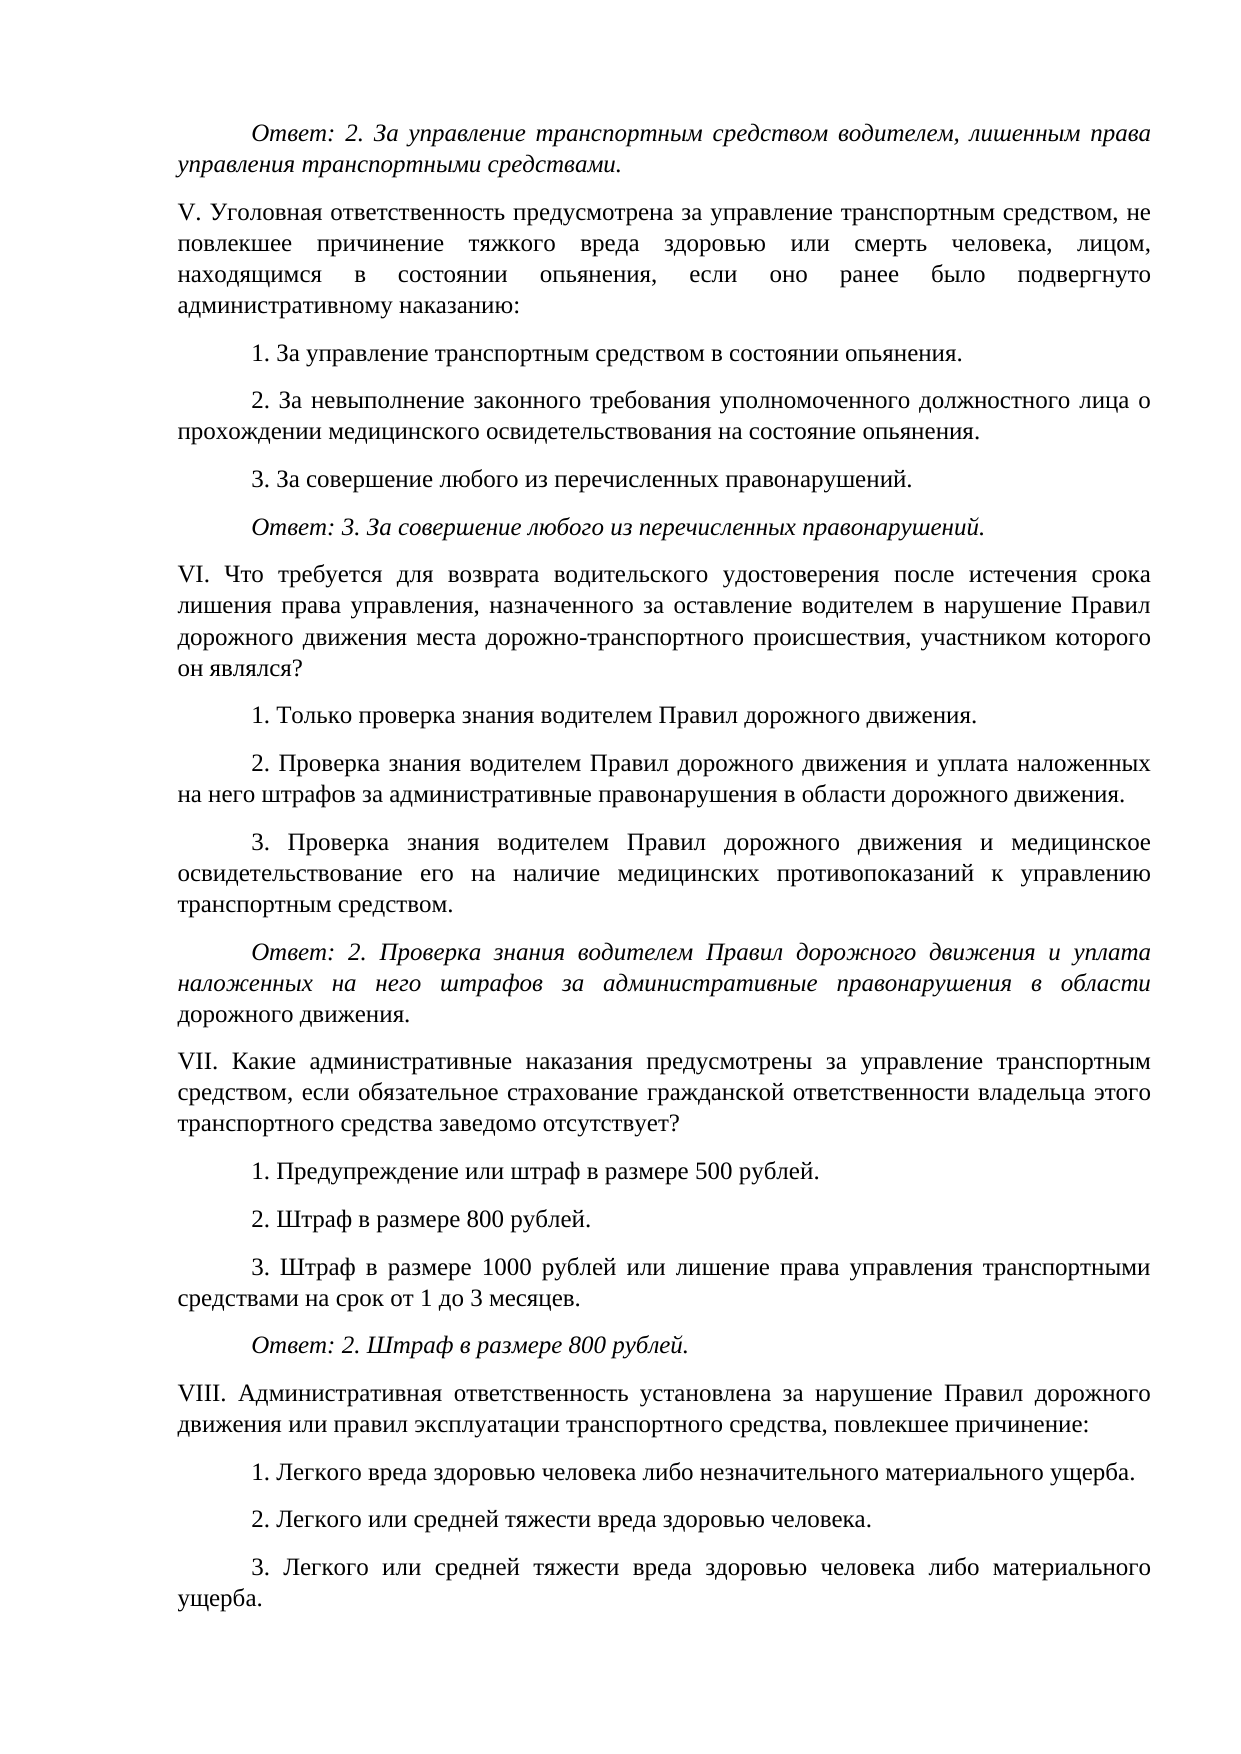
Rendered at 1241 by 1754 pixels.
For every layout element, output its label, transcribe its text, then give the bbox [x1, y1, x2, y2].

text 2. Проверка знания водителем Правил дорожного движения и уплата наложенных на него штрафов за административные правонарушения в области дорожного движения. [177, 748, 1152, 808]
text 2. Легкого или средней тяжести вреда здоровью человека. [177, 1504, 1152, 1533]
text Ответ: 2. Штраф в размере 800 рублей. [177, 1330, 1152, 1359]
text Ответ: 2. За управление транспортным средством водителем, лишенным права управления транспортными средствами. [177, 118, 1152, 178]
text 1. За управление транспортным средством в состоянии опьянения. [177, 338, 1152, 366]
text 1. Только проверка знания водителем Правил дорожного движения. [177, 700, 1152, 729]
text 3. Проверка знания водителем Правил дорожного движения и медицинское освидетельствование его на наличие медицинских противопоказаний к управлению транспортным средством. [177, 827, 1152, 918]
text 1. Легкого вреда здоровью человека либо незначительного материального ущерба. [177, 1457, 1152, 1486]
text VII. Какие административные наказания предусмотрены за управление транспортным средством, если обязательное страхование гражданской ответственности владельца этого транспортного средства заведомо отсутствует? [177, 1046, 1152, 1137]
text 3. Штраф в размере 1000 рублей или лишение права управления транспортными средствами на срок от 1 до 3 месяцев. [177, 1252, 1152, 1311]
text VI. Что требуется для возврата водительского удостоверения после истечения срока лишения права управления, назначенного за оставление водителем в нарушение Правил дорожного движения места дорожно-транспортного происшествия, участником которого он являлся? [177, 559, 1152, 681]
text 2. Штраф в размере 800 рублей. [177, 1204, 1152, 1233]
text 3. За совершение любого из перечисленных правонарушений. [177, 464, 1152, 493]
text V. Уголовная ответственность предусмотрена за управление транспортным средством, не повлекшее причинение тяжкого вреда здоровью или смерть человека, лицом, находящимся в состоянии опьянения, если оно ранее было подвергнуто административному наказанию: [177, 197, 1152, 319]
text 3. Легкого или средней тяжести вреда здоровью человека либо материального ущерба. [177, 1552, 1152, 1612]
text VIII. Административная ответственность установлена за нарушение Правил дорожного движения или правил эксплуатации транспортного средства, повлекшее причинение: [177, 1378, 1152, 1438]
text 1. Предупреждение или штраф в размере 500 рублей. [177, 1156, 1152, 1185]
text 2. За невыполнение законного требования уполномоченного должностного лица о прохождении медицинского освидетельствования на состояние опьянения. [177, 385, 1152, 445]
text Ответ: 3. За совершение любого из перечисленных правонарушений. [177, 512, 1152, 541]
text Ответ: 2. Проверка знания водителем Правил дорожного движения и уплата наложенных на него штрафов за административные правонарушения в области дорожного движения. [177, 937, 1152, 1027]
